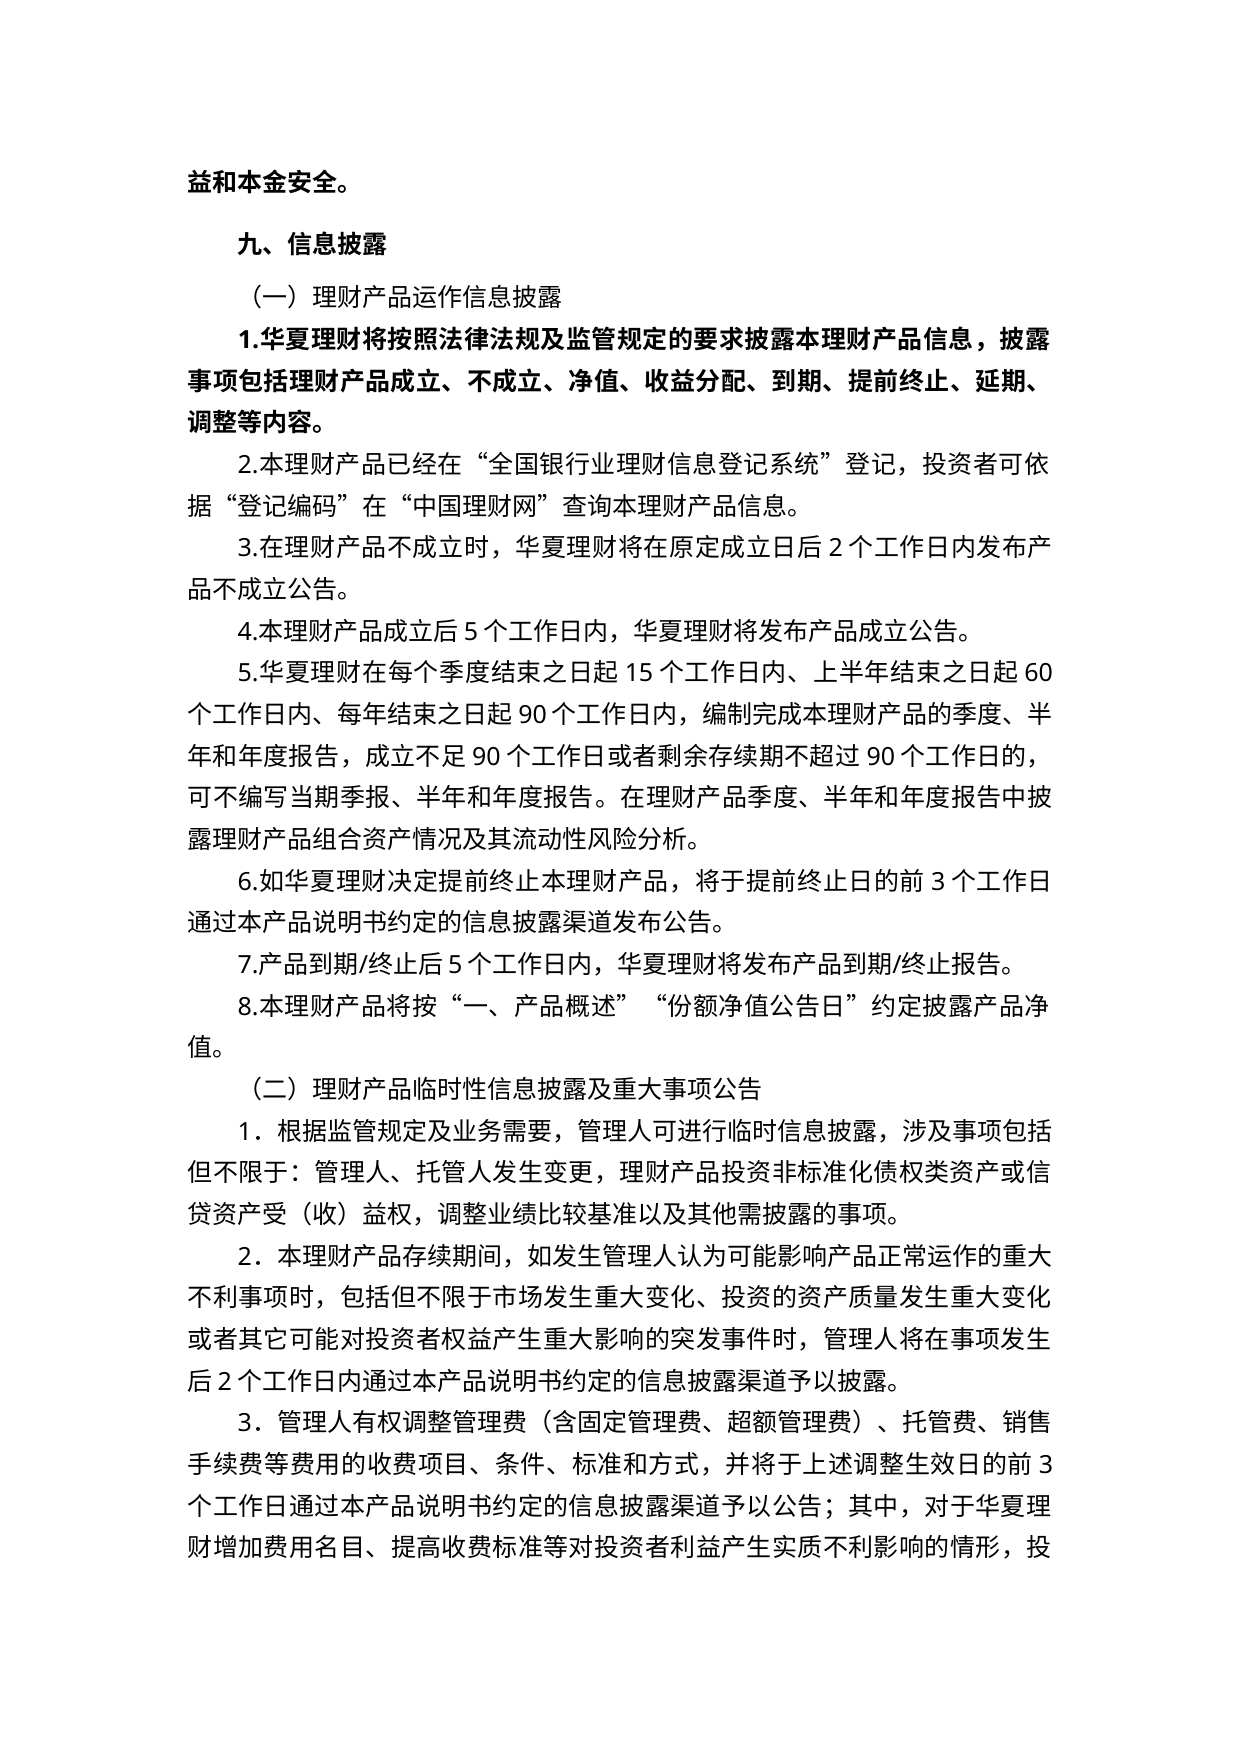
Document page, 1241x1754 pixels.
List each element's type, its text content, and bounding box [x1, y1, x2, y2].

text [187, 1403, 1053, 1564]
text 2．本理财产品存续期间，如发生管理人认为可能影响产品正常运作的重大不利事项时，包括但不限于市场发生重大变化、投资的资产质量发生重大变化或者其它可能对投资者权益产生重大影响的突发事件时，管理人将在事项发生后2个工作日内通过本产品说明书约定的信息披露渠道予以披露。 [187, 1236, 1053, 1397]
text 3.在理财产品不成立时，华夏理财将在原定成立日后2个工作日内发布产品不成立公告。 [187, 528, 1053, 606]
text （一）理财产品运作信息披露 [187, 278, 1053, 314]
text 2.本理财产品已经在“全国银行业理财信息登记系统”登记，投资者可依据“登记编码”在“中国理财网”查询本理财产品信息。 [187, 444, 1053, 522]
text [187, 162, 1053, 198]
text 4.本理财产品成立后5个工作日内，华夏理财将发布产品成立公告。 [187, 611, 1053, 647]
text （二）理财产品临时性信息披露及重大事项公告 [187, 1069, 1053, 1106]
text 5.华夏理财在每个季度结束之日起15个工作日内、上半年结束之日起60个工作日内、每年结束之日起90个工作日内，编制完成本理财产品的季度、半年和年度报告，成立不足90个工作日或者剩余存续期不超过90个工作日的，可不编写当期季报、半年和年度报告。在理财产品季度、半年和年度报告中披露理财产品组合资产情况及其流动性风险分析。 [187, 653, 1053, 856]
text 九、信息披露 [187, 220, 1053, 262]
text 7.产品到期/终止后5个工作日内，华夏理财将发布产品到期/终止报告。 [187, 944, 1053, 981]
text 1.华夏理财将按照法律法规及监管规定的要求披露本理财产品信息，披露事项包括理财产品成立、不成立、净值、收益分配、到期、提前终止、延期、调整等内容。 [187, 319, 1053, 439]
text 6.如华夏理财决定提前终止本理财产品，将于提前终止日的前3个工作日通过本产品说明书约定的信息披露渠道发布公告。 [187, 861, 1053, 939]
text 8.本理财产品将按“一、产品概述”“份额净值公告日”约定披露产品净值。 [187, 986, 1053, 1064]
text 1．根据监管规定及业务需要，管理人可进行临时信息披露，涉及事项包括但不限于：管理人、托管人发生变更，理财产品投资非标准化债权类资产或信贷资产受（收）益权，调整业绩比较基准以及其他需披露的事项。 [187, 1111, 1053, 1231]
